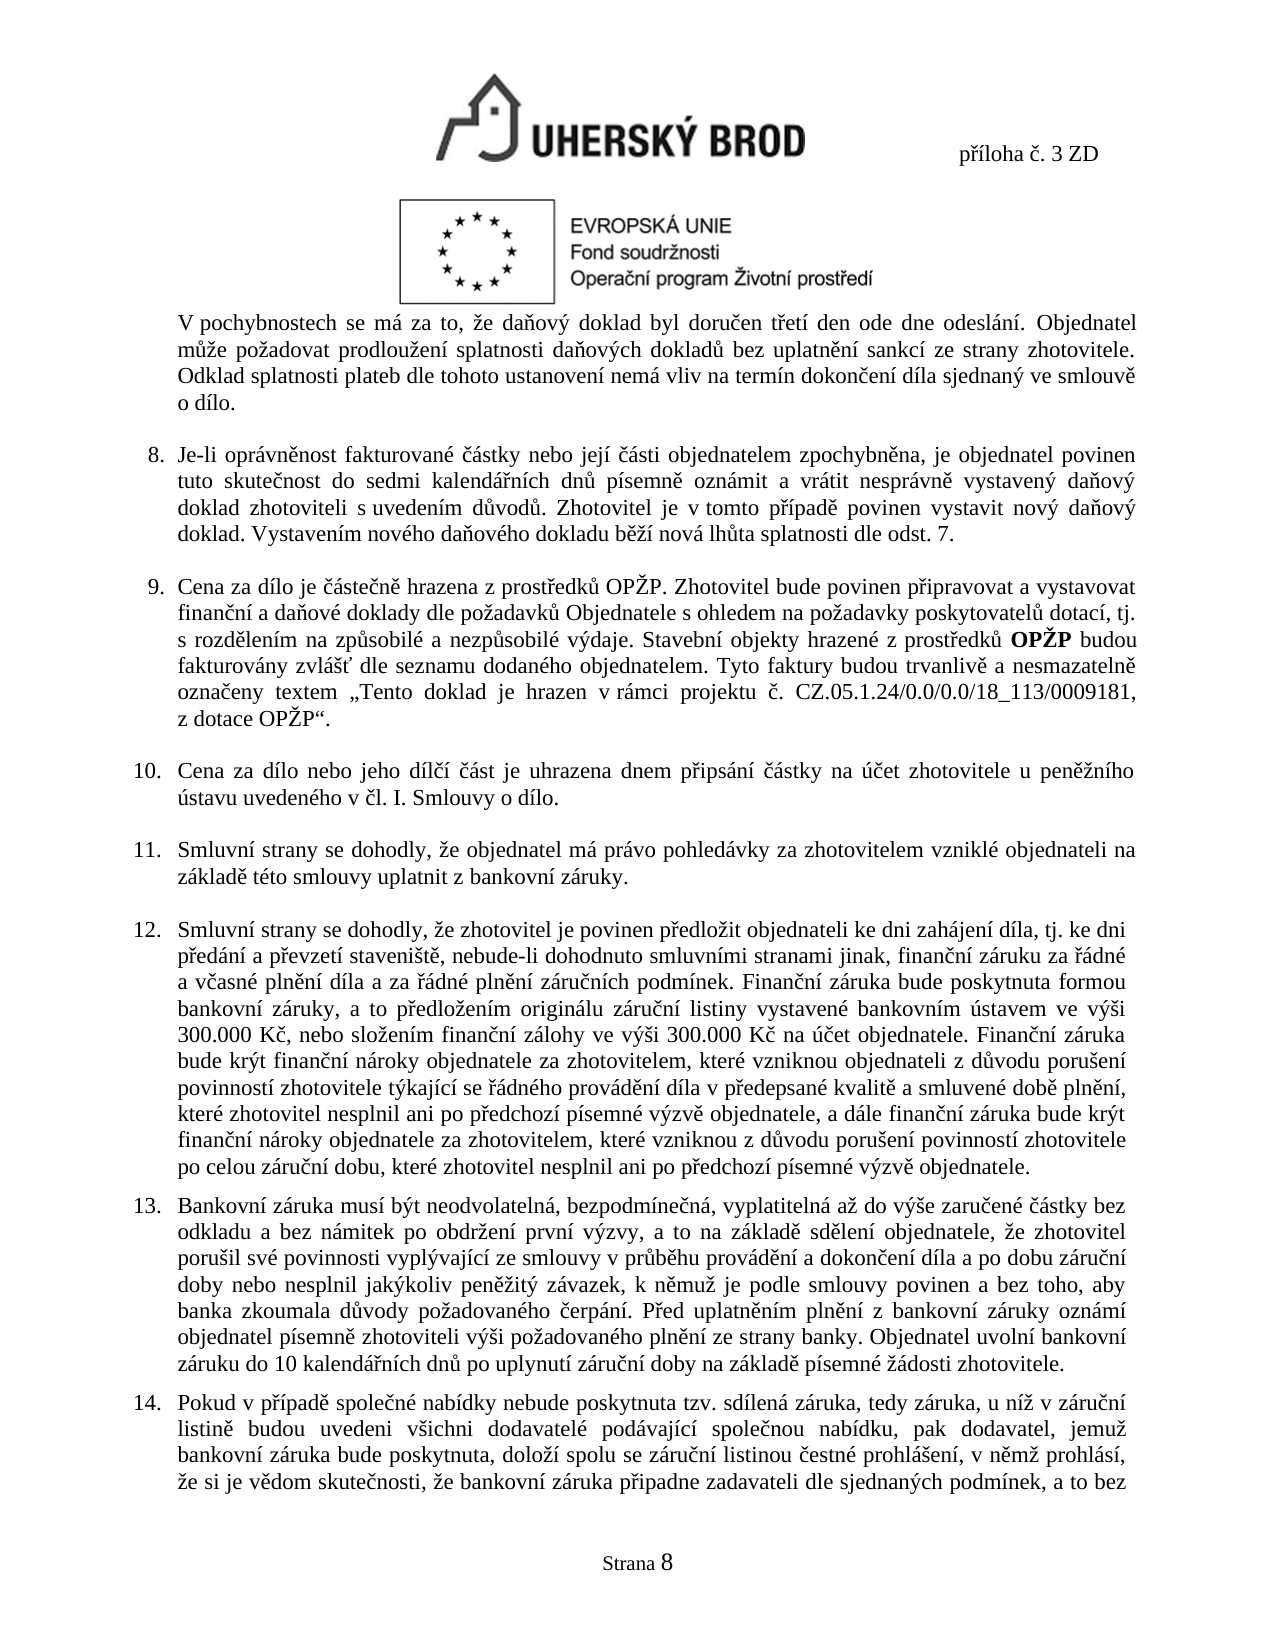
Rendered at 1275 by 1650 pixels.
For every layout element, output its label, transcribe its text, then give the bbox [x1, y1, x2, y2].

list Cena za dílo nebo jeho dílčí část je uhrazena dnem připsání částky na účet zhotovitele u peněžního ústavu uvedeného v čl. I. Smlouvy o dílo. [133, 757, 1137, 810]
list Bankovní záruka musí být neodvolatelná, bezpodmínečná, vyplatitelná až do výše zaručené částky bez odkladu a bez námitek po obdržení první výzvy, a to na základě sdělení objednatele, že zhotovitel porušil své povinnosti vyplývající ze smlouvy v průběhu provádění a dokončení díla a po dobu záruční doby nebo nesplnil jakýkoliv peněžitý závazek, k němuž je podle smlouvy povinen a bez toho, aby banka zkoumala důvody požadovaného čerpání. Před uplatněním plnění z bankovní záruky oznámí objednatel písemně zhotoviteli výši požadovaného plnění ze strany banky. Objednatel uvolní bankovní záruku do 10 kalendářních dnů po uplynutí záruční doby na základě písemné žádosti zhotovitele. [133, 1192, 1127, 1376]
list Smluvní strany se dohodly, že zhotovitel je povinen předložit objednateli ke dni zahájení díla, tj. ke dni předání a převzetí staveniště, nebude-li dohodnuto smluvními stranami jinak, finanční záruku za řádné a včasné plnění díla a za řádné plnění záručních podmínek. Finanční záruka bude poskytnuta formou bankovní záruky, a to předložením originálu záruční listiny vystavené bankovním ústavem ve výši 300.000 Kč, nebo složením finanční zálohy ve výši 300.000 Kč na účet objednatele. Finanční záruka bude krýt finanční nároky objednatele za zhotovitelem, které vzniknou objednateli z důvodu porušení povinností zhotovitele týkající se řádného provádění díla v předepsané kvalitě a smluvené době plnění, které zhotovitel nesplnil ani po předchozí písemné výzvě objednatele, a dále finanční záruka bude krýt finanční nároky objednatele za zhotovitelem, které vzniknou z důvodu porušení povinností zhotovitele po celou záruční dobu, které zhotovitel nesplnil ani po předchozí písemné výzvě objednatele. [133, 916, 1127, 1179]
list Smluvní strany se dohodly, že objednatel má právo pohledávky za zhotovitelem vzniklé objednateli na základě této smlouvy uplatnit z bankovní záruky. [133, 837, 1137, 889]
picture [435, 73, 805, 162]
list Cena za dílo je částečně hrazena z prostředků OPŽP. Zhotovitel bude povinen připravovat a vystavovat finanční a daňové doklady dle požadavků Objednatele s ohledem na požadavky poskytovatelů dotací, tj. s rozdělením na způsobilé a nezpůsobilé výdaje. Stavební objekty hrazené z prostředků OPŽP budou fakturovány zvlášť dle seznamu dodaného objednatelem. Tyto faktury budou trvanlivě a nesmazatelně označeny textem „Tento doklad je hrazen v rámci projektu č. CZ.05.1.24/0.0/0.0/18_113/0009181, z dotace OPŽP“. [148, 573, 1137, 731]
list Je-li oprávněnost fakturované částky nebo její části objednatelem zpochybněna, je objednatel povinen tuto skutečnost do sedmi kalendářních dnů písemně oznámit a vrátit nesprávně vystavený daňový doklad zhotoviteli s uvedením důvodů. Zhotovitel je v tomto případě povinen vystavit nový daňový doklad. Vystavením nového daňového dokladu běží nová lhůta splatnosti dle odst. 7. [148, 441, 1137, 547]
picture [396, 195, 879, 310]
